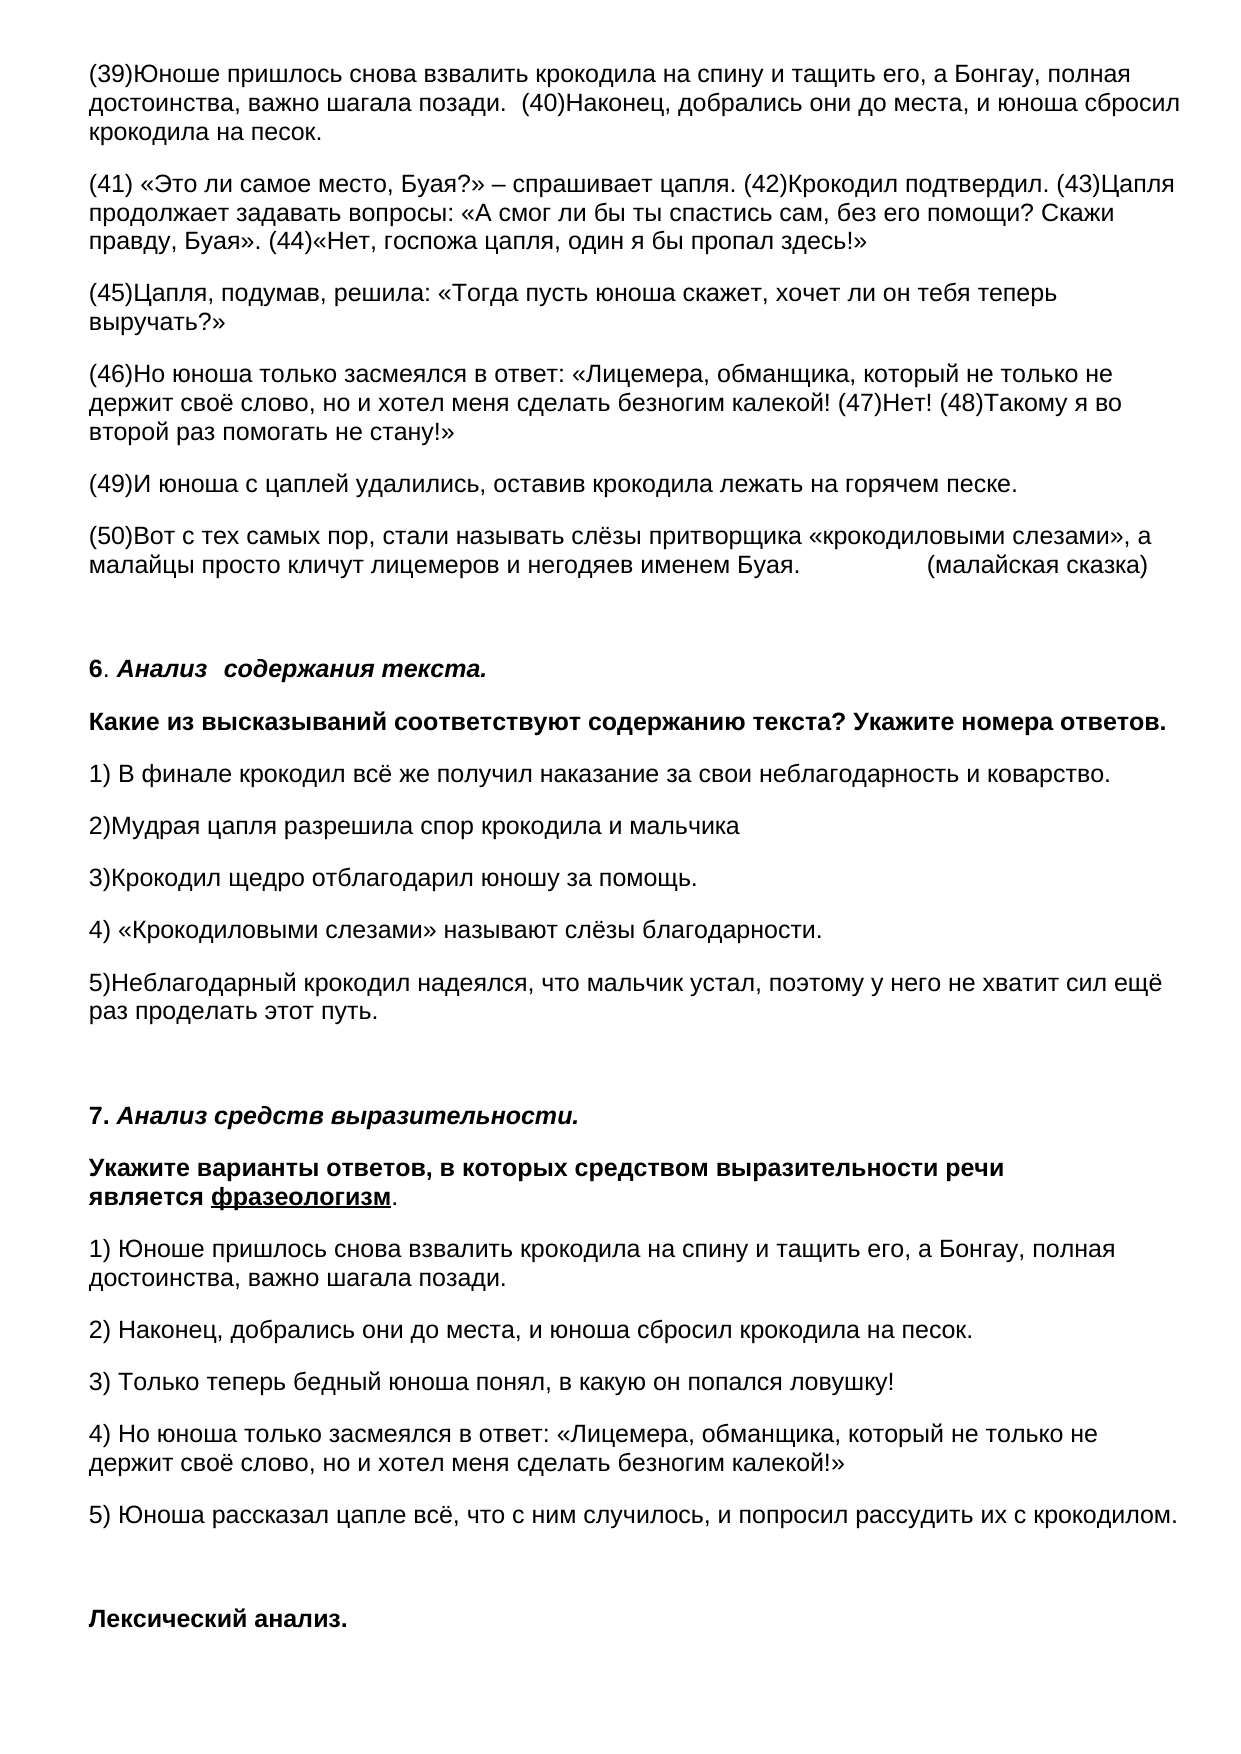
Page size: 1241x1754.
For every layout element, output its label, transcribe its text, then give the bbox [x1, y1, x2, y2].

text 4) «Крокодиловыми слезами» называют слёзы благодарности. [89, 915, 1181, 944]
text Укажите варианты ответов, в которых средством выразительности речи является фразеологизм. [89, 1153, 1181, 1210]
text (49)И юноша с цаплей удалились, оставив крокодила лежать на горячем песке. [89, 469, 1181, 498]
text Какие из высказываний соответствуют содержанию текста? Укажите номера ответов. [89, 707, 1181, 735]
text 3) Только теперь бедный юноша понял, в какую он попался ловушку! [89, 1367, 1181, 1396]
text 6. Анализ содержания текста. [89, 654, 1181, 683]
text 5) Юноша рассказал цапле всё, что с ним случилось, и попросил рассудить их с крокодилом. [89, 1500, 1181, 1529]
text 2) Наконец, добрались они до места, и юноша сбросил крокодила на песок. [89, 1315, 1181, 1343]
text 1) В финале крокодил всё же получил наказание за свои неблагодарность и коварство. [89, 759, 1181, 787]
text 1) Юноше пришлось снова взвалить крокодила на спину и тащить его, а Бонгау, полная достоинства, важно шагала позади. [89, 1234, 1181, 1291]
text (39)Юноше пришлось снова взвалить крокодила на спину и тащить его, а Бонгау, полная достоинства, важно шагала позади. (40)Наконец, добрались они до места, и юноша сбросил крокодила на песок. [89, 59, 1181, 145]
text 3)Крокодил щедро отблагодарил юношу за помощь. [89, 863, 1181, 892]
text Лексический анализ. [89, 1604, 1181, 1633]
text 7. Анализ средств выразительности. [89, 1101, 1181, 1129]
text 5)Неблагодарный крокодил надеялся, что мальчик устал, поэтому у него не хватит сил ещё раз проделать этот путь. [89, 967, 1181, 1025]
text (46)Но юноша только засмеялся в ответ: «Лицемера, обманщика, который не только не держит своё слово, но и хотел меня сделать безногим калекой! (47)Нет! (48)Такому я во второй раз помогать не стану!» [89, 359, 1181, 446]
text (45)Цапля, подумав, решила: «Тогда пусть юноша скажет, хочет ли он тебя теперь выручать?» [89, 278, 1181, 336]
text (41) «Это ли самое место, Буая?» – спрашивает цапля. (42)Крокодил подтвердил. (43)Цапля продолжает задавать вопросы: «А смог ли бы ты спастись сам, без его помощи? Скажи правду, Буая». (44)«Нет, госпожа цапля, один я бы пропал здесь!» [89, 169, 1181, 255]
text 2)Мудрая цапля разрешила спор крокодила и мальчика [89, 811, 1181, 840]
text 4) Но юноша только засмеялся в ответ: «Лицемера, обманщика, который не только не держит своё слово, но и хотел меня сделать безногим калекой!» [89, 1419, 1181, 1477]
text (50)Вот с тех самых пор, стали называть слёзы притворщика «крокодиловыми слезами», а малайцы просто кличут лицемеров и негодяев именем Буая. (малайская сказка) [89, 521, 1181, 579]
